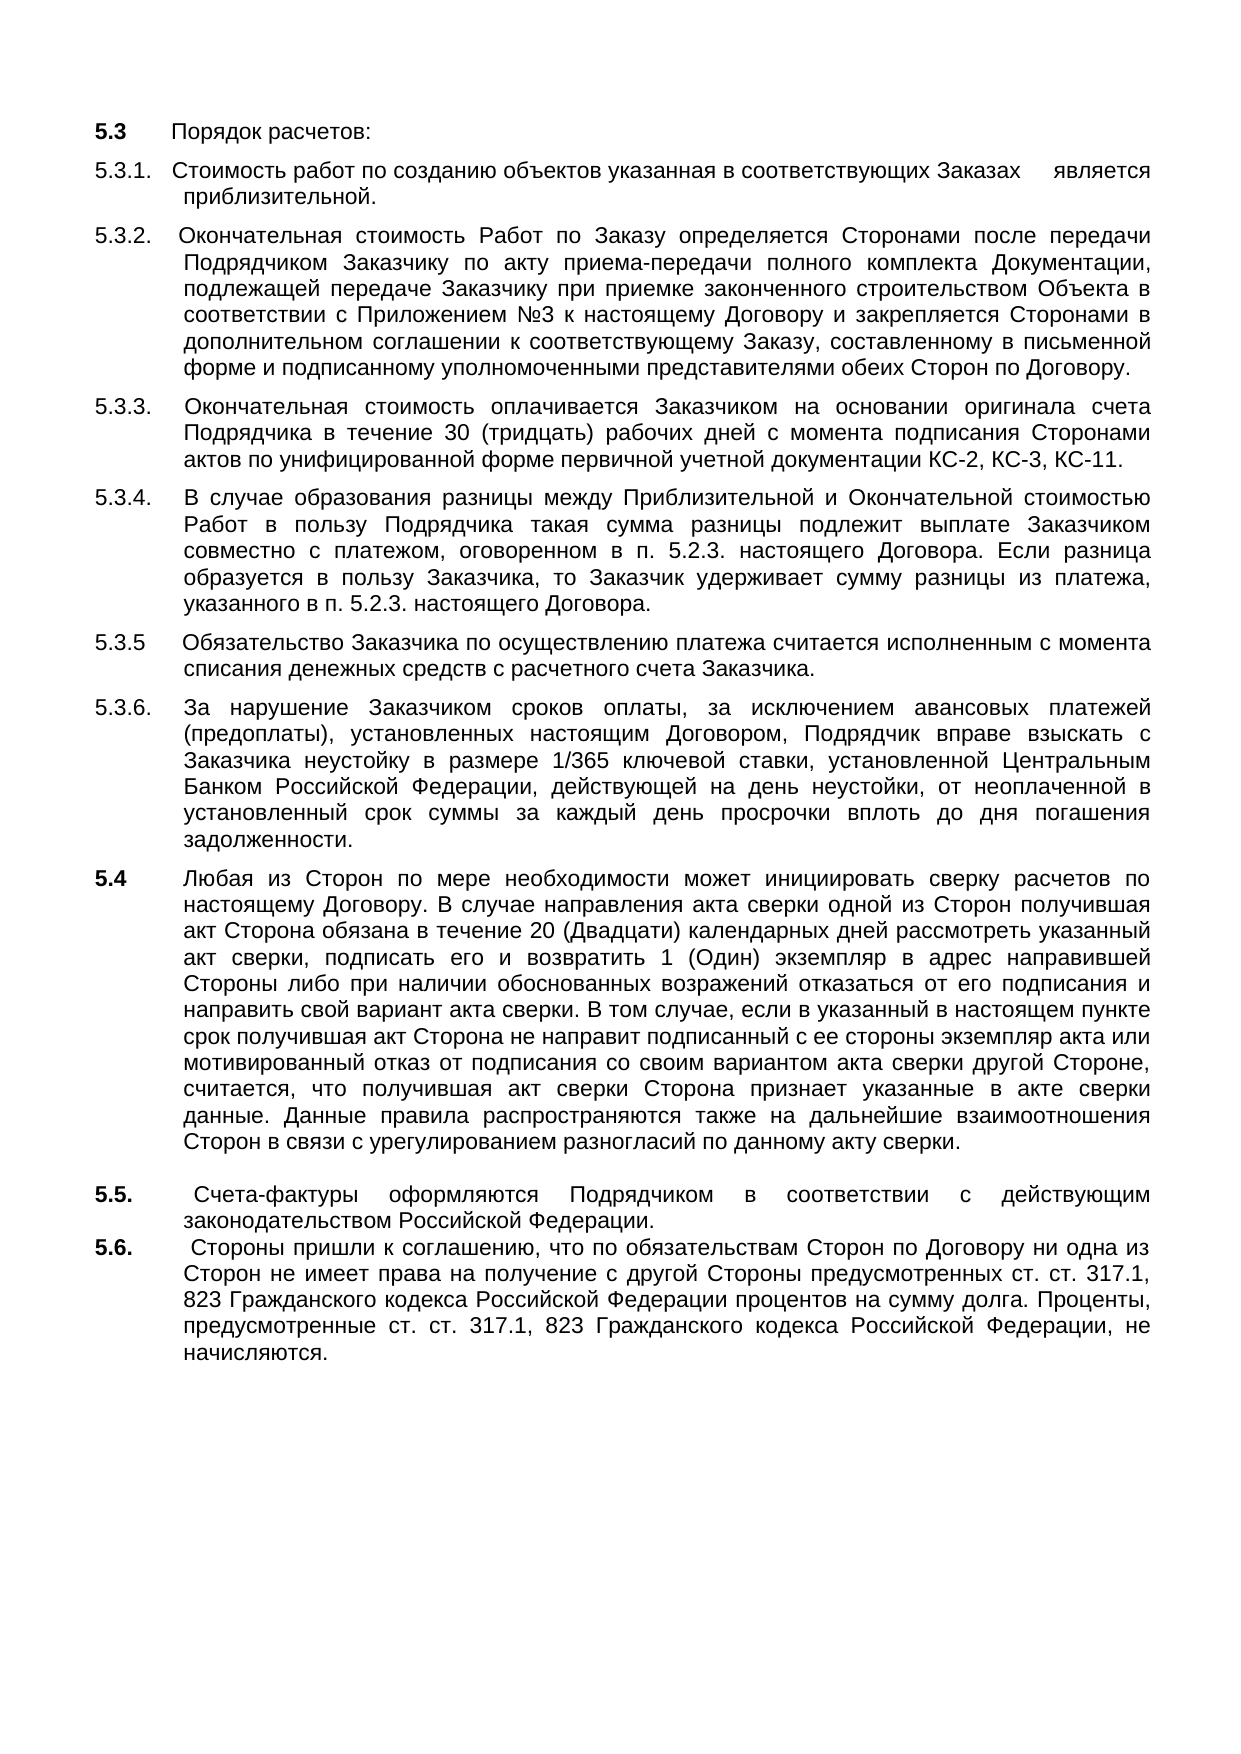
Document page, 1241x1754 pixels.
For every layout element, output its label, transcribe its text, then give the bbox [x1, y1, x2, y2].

subtitle 5.3.5 Обязательство Заказчика по осуществлению платежа считается исполненным с момента списания денежных средств с расчетного счета Заказчика. [94, 629, 1152, 681]
subtitle 5.3 Порядок расчетов: [94, 118, 1152, 144]
subtitle 5.3.1. Стоимость работ по созданию объектов указанная в соответствующих Заказах является приблизительной. [94, 157, 1152, 210]
subtitle 5.3.3. Окончательная стоимость оплачивается Заказчиком на основании оригинала счета Подрядчика в течение 30 (тридцать) рабочих дней с момента подписания Сторонами актов по унифицированной форме первичной учетной документации КС-2, КС-3, КС-11. [94, 393, 1152, 472]
text 5.4 Любая из Сторон по мере необходимости может инициировать сверку расчетов по настоящему Договору. В случае направления акта сверки одной из Сторон получившая акт Сторона обязана в течение 20 (Двадцати) календарных дней рассмотреть указанный акт сверки, подписать его и возвратить 1 (Один) экземпляр в адрес направившей Стороны либо при наличии обоснованных возражений отказаться от его подписания и направить свой вариант акта сверки. В том случае, если в указанный в настоящем пункте срок получившая акт Сторона не направит подписанный с ее стороны экземпляр акта или мотивированный отказ от подписания со своим вариантом акта сверки другой Стороне, считается, что получившая акт сверки Сторона признает указанные в акте сверки данные. Данные правила распространяются также на дальнейшие взаимоотношения Сторон в связи с урегулированием разногласий по данному акту сверки. [94, 864, 1152, 1154]
text 5.5. Счета-фактуры оформляются Подрядчиком в соответствии с действующим законодательством Российской Федерации. [94, 1181, 1152, 1233]
subtitle 5.3.2. Окончательная стоимость Работ по Заказу определяется Сторонами после передачи Подрядчиком Заказчику по акту приема-передачи полного комплекта Документации, подлежащей передаче Заказчику при приемке законченного строительством Объекта в соответствии с Приложением №3 к настоящему Договору и закрепляется Сторонами в дополнительном соглашении к соответствующему Заказу, составленному в письменной форме и подписанному уполномоченными представителями обеих Сторон по Договору. [94, 222, 1152, 380]
subtitle 5.3.6. За нарушение Заказчиком сроков оплаты, за исключением авансовых платежей (предоплаты), установленных настоящим Договором, Подрядчик вправе взыскать с Заказчика неустойку в размере 1/365 ключевой ставки, установленной Центральным Банком Российской Федерации, действующей на день неустойки, от неоплаченной в установленный срок суммы за каждый день просрочки вплоть до дня погашения задолженности. [94, 694, 1152, 852]
text 5.6. Стороны пришли к соглашению, что по обязательствам Сторон по Договору ни одна из Сторон не имеет права на получение с другой Стороны предусмотренных ст. ст. 317.1, 823 Гражданского кодекса Российской Федерации процентов на сумму долга. Проценты, предусмотренные ст. ст. 317.1, 823 Гражданского кодекса Российской Федерации, не начисляются. [94, 1233, 1152, 1365]
subtitle 5.3.4. В случае образования разницы между Приблизительной и Окончательной стоимостью Работ в пользу Подрядчика такая сумма разницы подлежит выплате Заказчиком совместно с платежом, оговоренном в п. 5.2.3. настоящего Договора. Если разница образуется в пользу Заказчика, то Заказчик удерживает сумму разницы из платежа, указанного в п. 5.2.3. настоящего Договора. [94, 484, 1152, 616]
